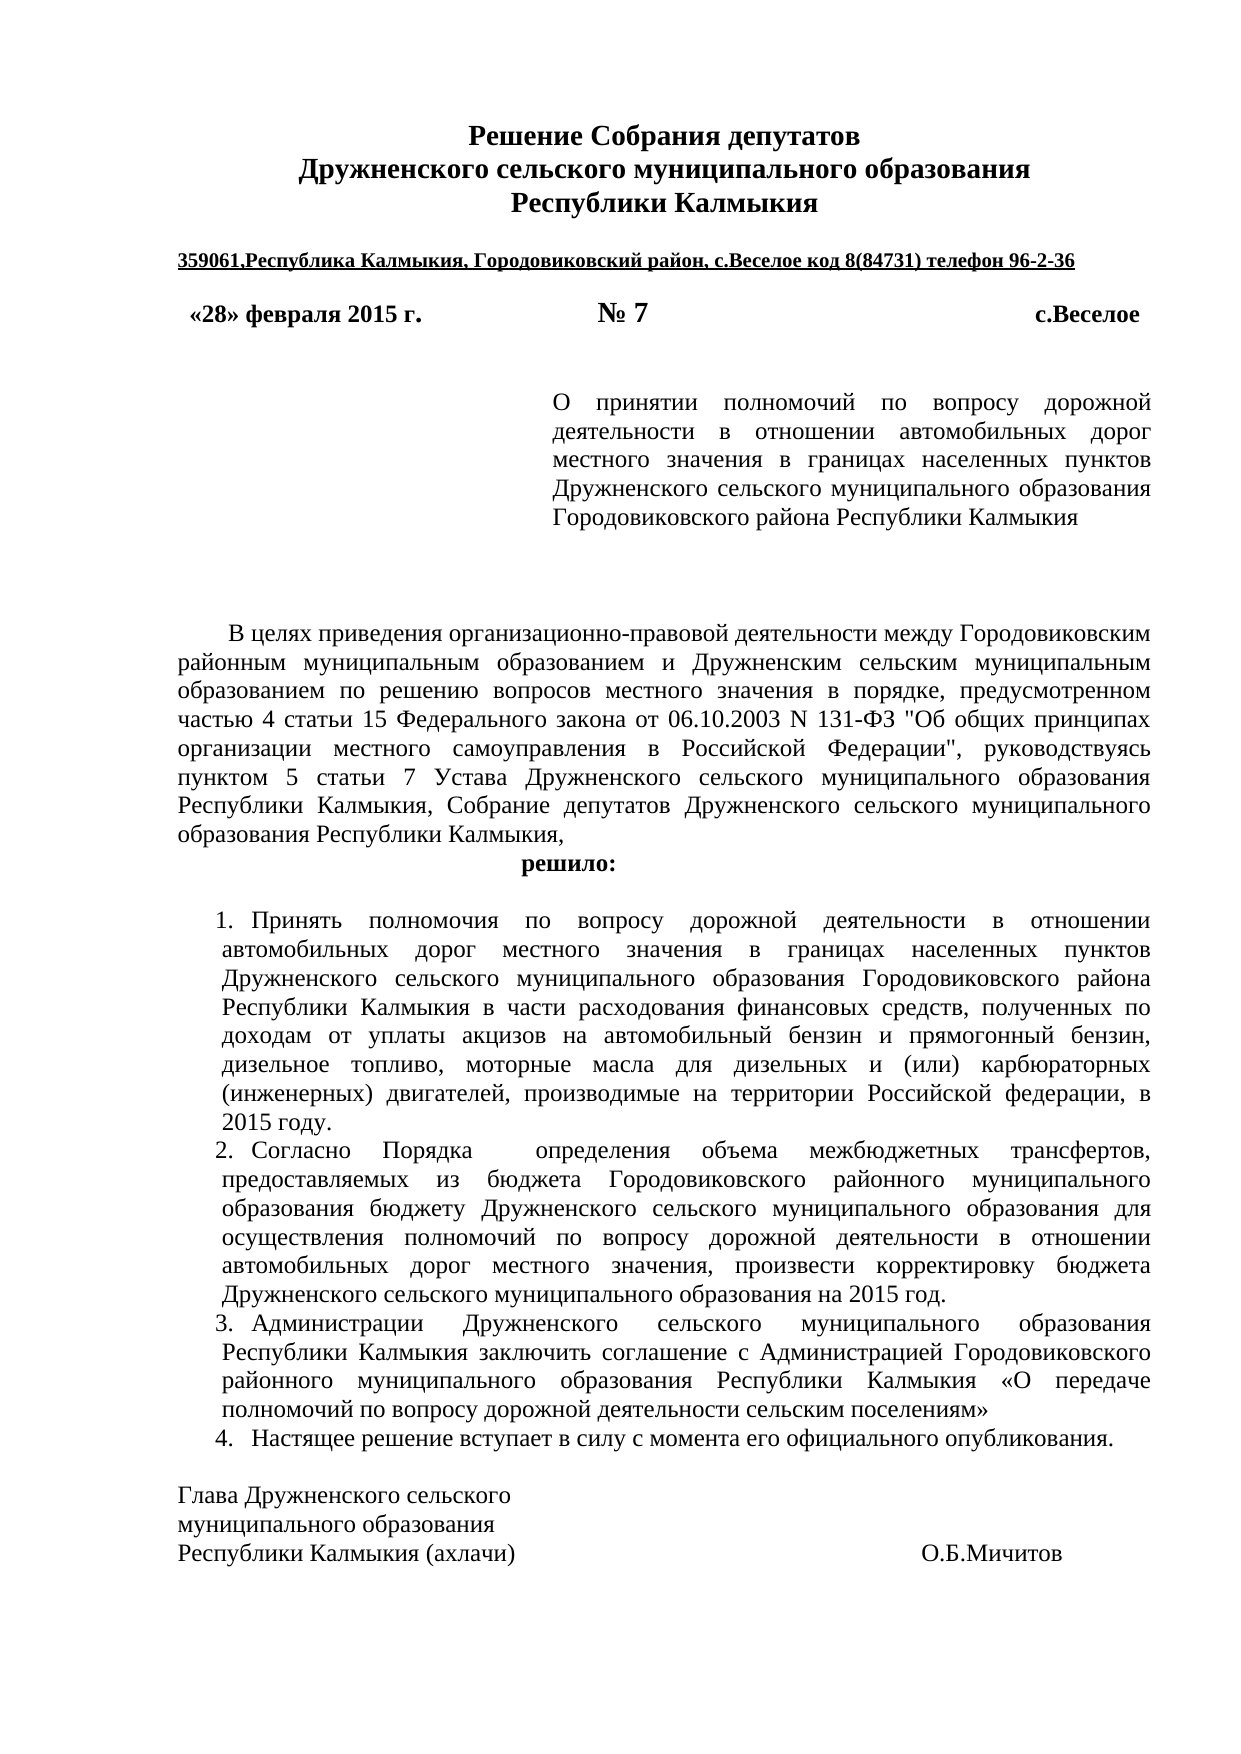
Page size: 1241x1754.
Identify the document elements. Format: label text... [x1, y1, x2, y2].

text «28» февраля 2015 г. № 7 с.Веселое [177, 296, 1152, 329]
list Согласно Порядка определения объема межбюджетных трансфертов, предоставляемых из бюджета Городовиковского районного муниципального образования бюджету Дружненского сельского муниципального образования для осуществления полномочий по вопросу дорожной деятельности в отношении автомобильных дорог местного значения, произвести корректировку бюджета Дружненского сельского муниципального образования на 2015 год. [215, 1135, 1152, 1308]
text О принятии полномочий по вопросу дорожной деятельности в отношении автомобильных дорог местного значения в границах населенных пунктов Дружненского сельского муниципального образования Городовиковского района Республики Калмыкия [552, 387, 1152, 531]
text Решение Собрания депутатов Дружненского сельского муниципального образования Республики Калмыкия [177, 118, 1152, 219]
text 359061,Республика Калмыкия, Городовиковский район, с.Веселое код 8(84731) телефон 96-2-36 [177, 247, 1152, 272]
text решило: [177, 848, 1152, 877]
list Настящее решение вступает в силу с момента его официального опубликования. [215, 1423, 1152, 1452]
list Администрации Дружненского сельского муниципального образования Республики Калмыкия заключить соглашение с Администрацией Городовиковского районного муниципального образования Республики Калмыкия «О передаче полномочий по вопросу дорожной деятельности сельским поселениям» [215, 1308, 1152, 1423]
text В целях приведения организационно-правовой деятельности между Городовиковским районным муниципальным образованием и Дружненским сельским муниципальным образованием по решению вопросов местного значения в порядке, предусмотренном частью 4 статьи 15 Федерального закона от 06.10.2003 N 131-ФЗ "Об общих принципах организации местного самоуправления в Российской Федерации", руководствуясь пунктом 5 статьи 7 Устава Дружненского сельского муниципального образования Республики Калмыкия, Собрание депутатов Дружненского сельского муниципального образования Республики Калмыкия, [177, 618, 1152, 848]
text Глава Дружненского сельского [177, 1480, 1152, 1509]
text Республики Калмыкия (ахлачи) О.Б.Мичитов [177, 1538, 1152, 1567]
text муниципального образования [177, 1509, 1152, 1538]
list Принять полномочия по вопросу дорожной деятельности в отношении автомобильных дорог местного значения в границах населенных пунктов Дружненского сельского муниципального образования Городовиковского района Республики Калмыкия в части расходования финансовых средств, полученных по доходам от уплаты акцизов на автомобильный бензин и прямогонный бензин, дизельное топливо, моторные масла для дизельных и (или) карбюраторных (инженерных) двигателей, производимые на территории Российской федерации, в 2015 году. [215, 905, 1152, 1135]
